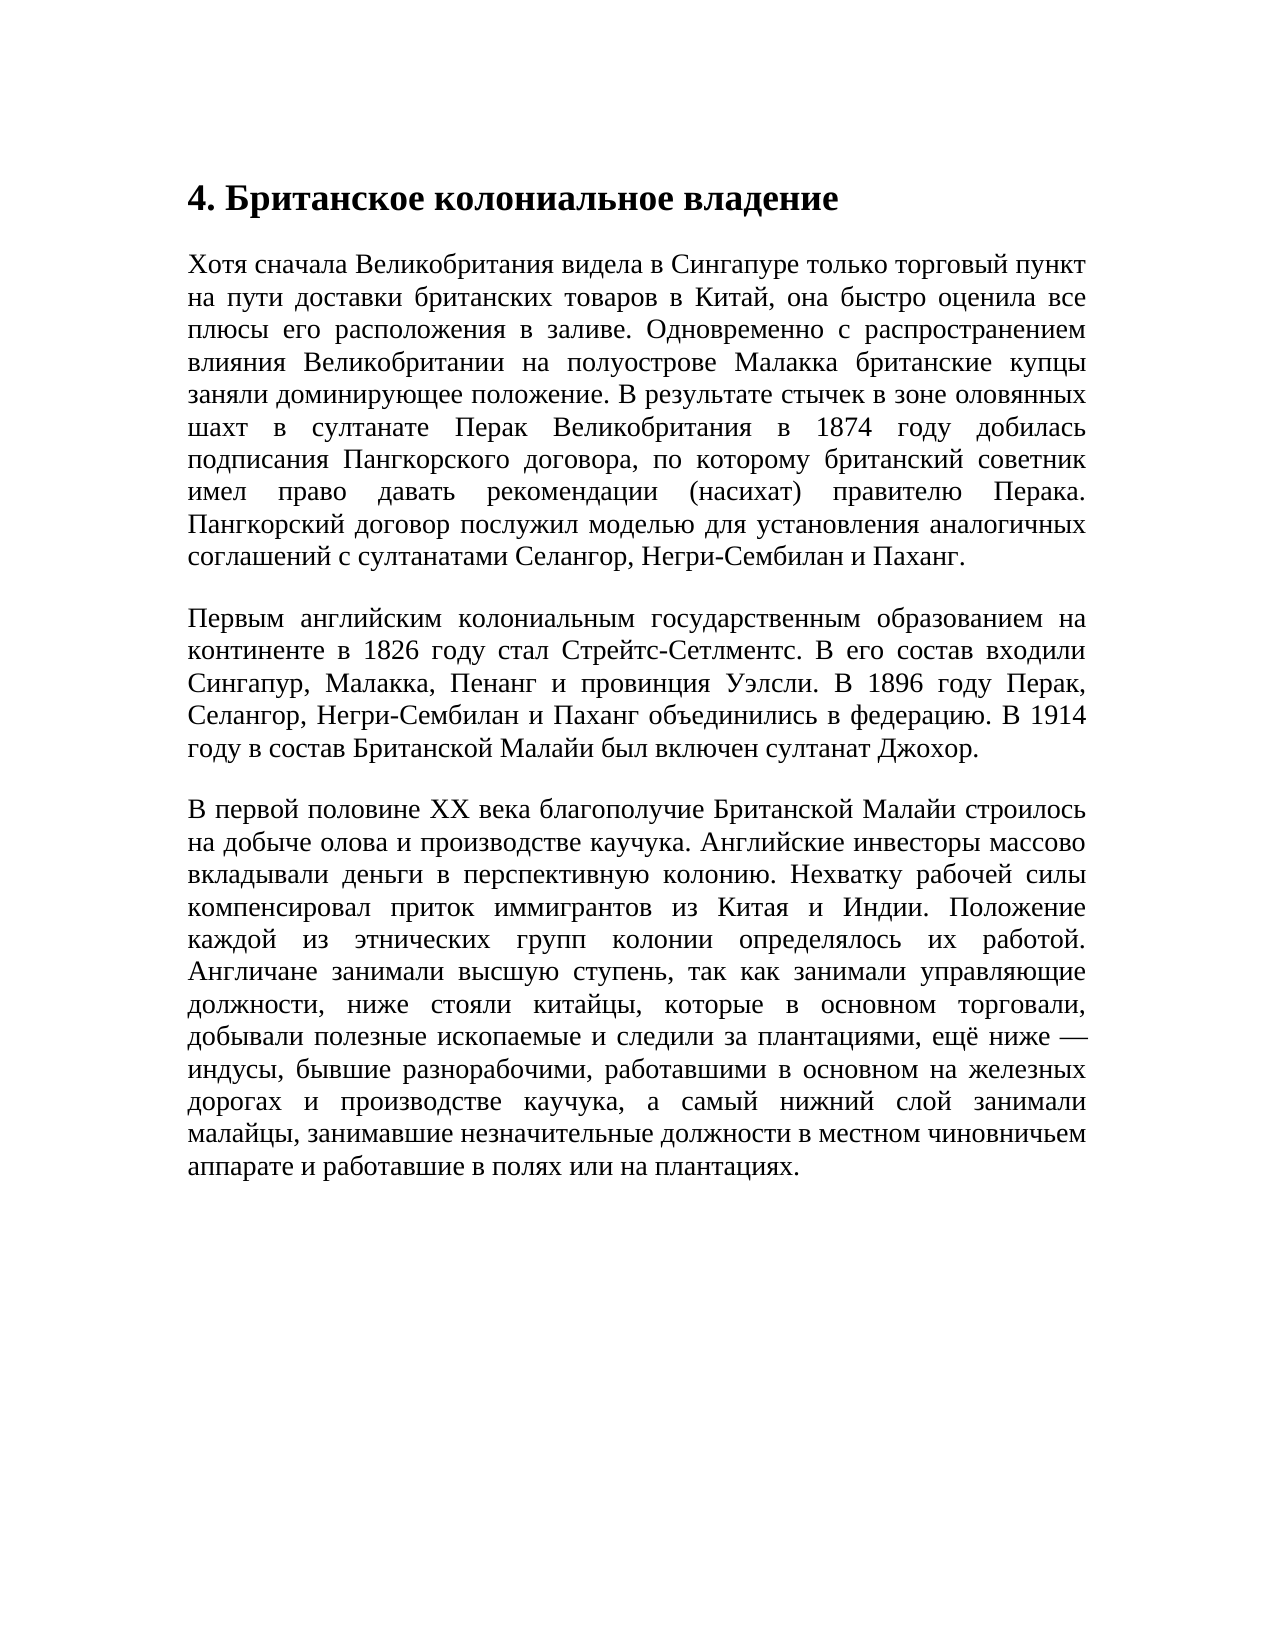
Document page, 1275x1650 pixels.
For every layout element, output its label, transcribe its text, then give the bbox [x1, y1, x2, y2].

text Хотя сначала Великобритания видела в Сингапуре только торговый пункт на пути доставки британских товаров в Китай, она быстро оценила все плюсы его расположения в заливе. Одновременно с распространением влияния Великобритании на полуострове Малакка британские купцы заняли доминирующее положение. В результате стычек в зоне оловянных шахт в султанате Перак Великобритания в 1874 году добилась подписания Пангкорского договора, по которому британский советник имел право давать рекомендации (насихат) правителю Перака. Пангкорский договор послужил моделью для установления аналогичных соглашений с султанатами Селангор, Негри-Сембилан и Паханг. [187, 248, 1087, 572]
list 4. Британское колониальное владение [187, 175, 1087, 218]
text Первым английским колониальным государственным образованием на континенте в 1826 году стал Стрейтс-Сетлментс. В его состав входили Сингапур, Малакка, Пенанг и провинция Уэлсли. В 1896 году Перак, Селангор, Негри-Сембилан и Паханг объединились в федерацию. В 1914 году в состав Британской Малайи был включен султанат Джохор. [187, 601, 1087, 763]
text В первой половине XX века благополучие Британской Малайи строилось на добыче олова и производстве каучука. Английские инвесторы массово вкладывали деньги в перспективную колонию. Нехватку рабочей силы компенсировал приток иммигрантов из Китая и Индии. Положение каждой из этнических групп колонии определялось их работой. Англичане занимали высшую ступень, так как занимали управляющие должности, ниже стояли китайцы, которые в основном торговали, добывали полезные ископаемые и следили за плантациями, ещё ниже — индусы, бывшие разнорабочими, работавшими в основном на железных дорогах и производстве каучука, а самый нижний слой занимали малайцы, занимавшие незначительные должности в местном чиновничьем аппарате и работавшие в полях или на плантациях. [187, 792, 1087, 1181]
